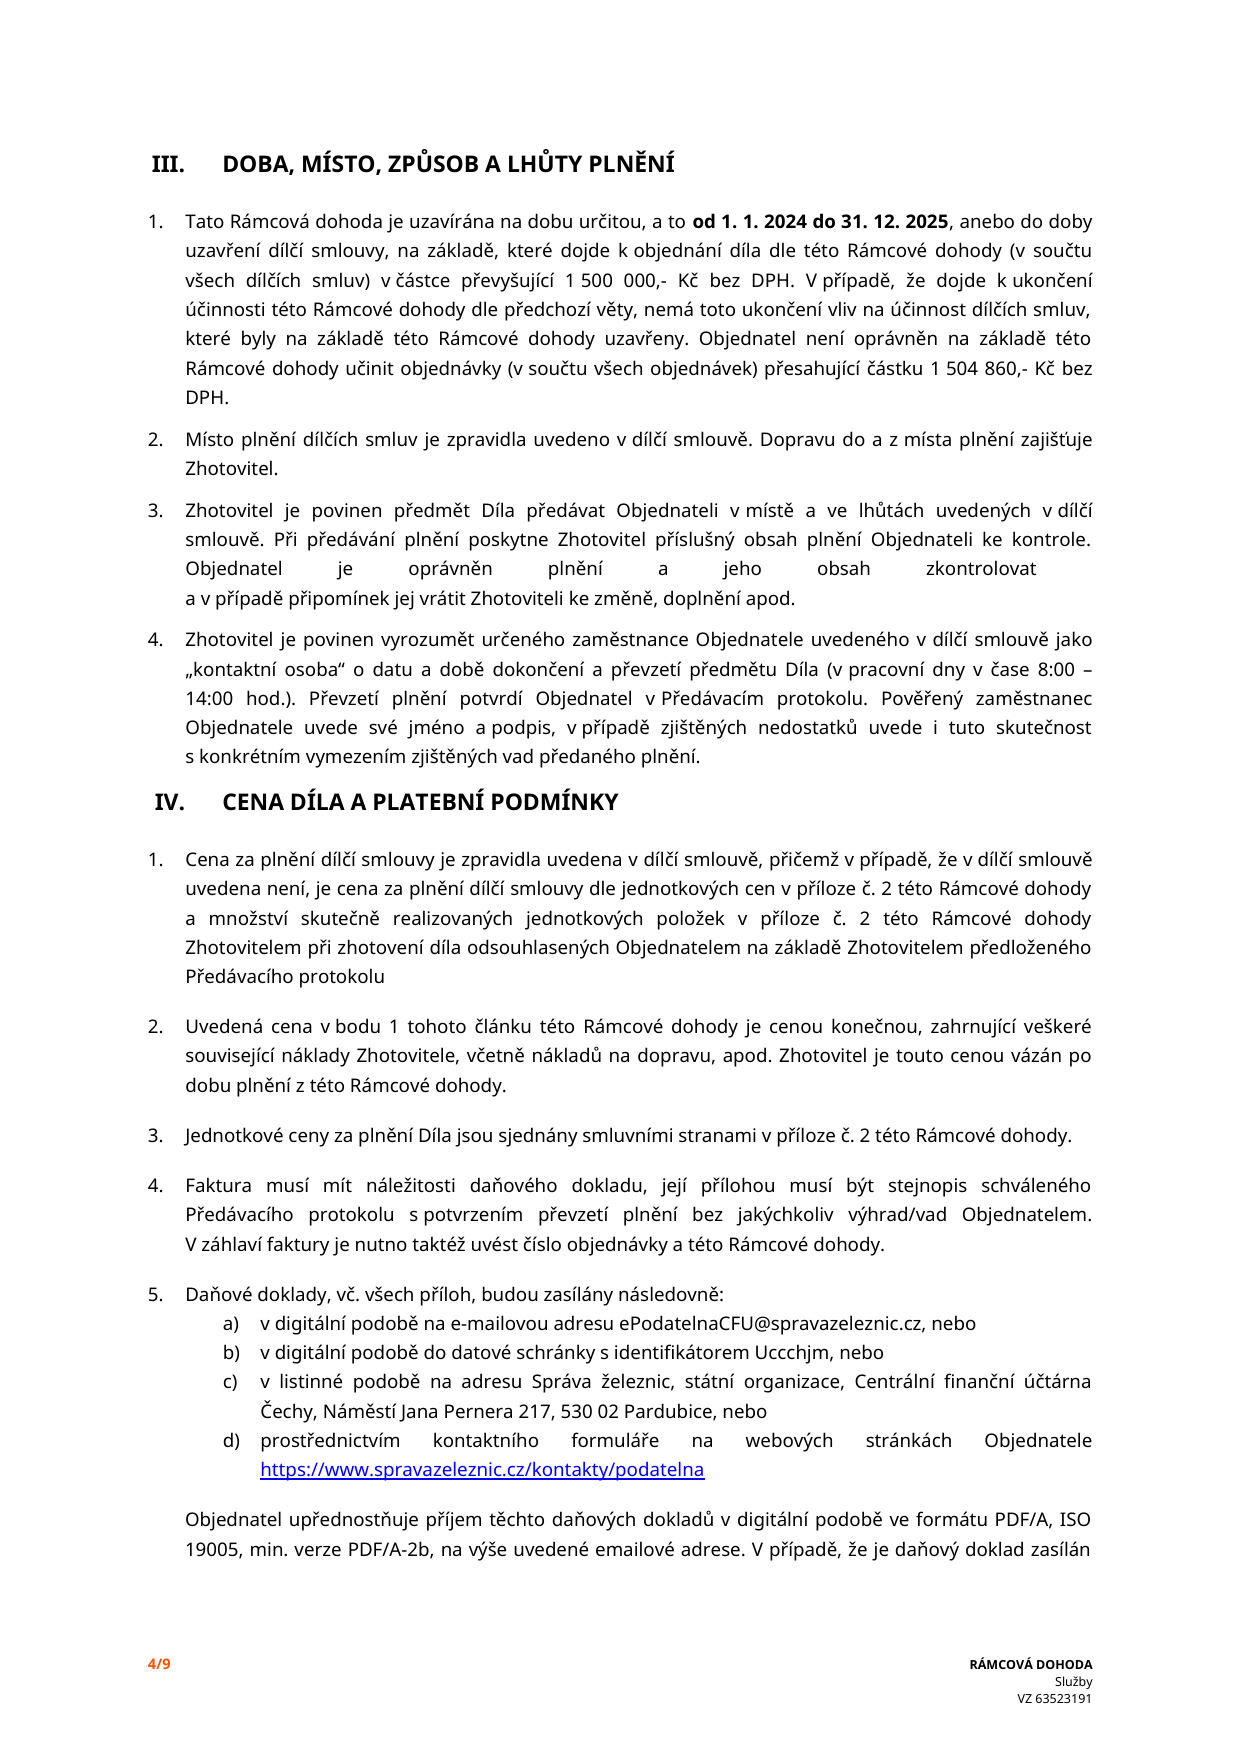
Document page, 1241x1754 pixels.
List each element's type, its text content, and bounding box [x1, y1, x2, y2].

list Daňové doklady, vč. všech příloh, budou zasílány následovně: [148, 1281, 1093, 1306]
list Cena za plnění dílčí smlouvy je zpravidla uvedena v dílčí smlouvě, přičemž v případě, že v dílčí smlouvě uvedena není, je cena za plnění dílčí smlouvy dle jednotkových cen v příloze č. 2 této Rámcové dohody a množství skutečně realizovaných jednotkových položek v příloze č. 2 této Rámcové dohody Zhotovitelem při zhotovení díla odsouhlasených Objednatelem na základě Zhotovitelem předloženého Předávacího protokolu [148, 846, 1093, 989]
list Tato Rámcová dohoda je uzavírána na dobu určitou, a to od 1. 1. 2024 do 31. 12. 2025, anebo do doby uzavření dílčí smlouvy, na základě, které dojde k objednání díla dle této Rámcové dohody (v součtu všech dílčích smluv) v částce převyšující 1 500 000,- Kč bez DPH. V případě, že dojde k ukončení účinnosti této Rámcové dohody dle předchozí věty, nemá toto ukončení vliv na účinnost dílčích smluv, které byly na základě této Rámcové dohody uzavřeny. Objednatel není oprávněn na základě této Rámcové dohody učinit objednávky (v součtu všech objednávek) přesahující částku 1 504 860,- Kč bez DPH. [148, 208, 1093, 410]
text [185, 1507, 1093, 1561]
list v listinné podobě na adresu Správa železnic, státní organizace, Centrální finanční účtárna Čechy, Náměstí Jana Pernera 217, 530 02 Pardubice, nebo [223, 1369, 1093, 1423]
text Zhotovitel je povinen vyrozumět určeného zaměstnance Objednatele uvedeného v dílčí smlouvě jako „kontaktní osoba“ o datu a době dokončení a převzetí předmětu Díla (v pracovní dny v čase 8:00 – 14:00 hod.). Převzetí plnění potvrdí Objednatel v Předávacím protokolu. Pověřený zaměstnanec Objednatele uvede své jméno a podpis, v případě zjištěných nedostatků uvede i tuto skutečnost s konkrétním vymezením zjištěných vad předaného plnění. [148, 627, 1093, 769]
list v digitální podobě na e-mailovou adresu ePodatelnaCFU@spravazeleznic.cz, nebo [223, 1310, 1093, 1336]
list CENA DÍLA A PLATEBNÍ PODMÍNKY [185, 785, 1093, 817]
text Místo plnění dílčích smluv je zpravidla uvedeno v dílčí smlouvě. Dopravu do a z místa plnění zajišťuje Zhotovitel. [148, 426, 1093, 481]
list Jednotkové ceny za plnění Díla jsou sjednány smluvními stranami v příloze č. 2 této Rámcové dohody. [148, 1122, 1093, 1148]
list DOBA, MÍSTO, ZPŮSOB A LHŮTY PLNĚNÍ [185, 148, 1093, 179]
list Faktura musí mít náležitosti daňového dokladu, její přílohou musí být stejnopis schváleného Předávacího protokolu s potvrzením převzetí plnění bez jakýchkoliv výhrad/vad Objednatelem. V záhlaví faktury je nutno taktéž uvést číslo objednávky a této Rámcové dohody. [148, 1172, 1093, 1256]
list Uvedená cena v bodu 1 tohoto článku této Rámcové dohody je cenou konečnou, zahrnující veškeré související náklady Zhotovitele, včetně nákladů na dopravu, apod. Zhotovitel je touto cenou vázán po dobu plnění z této Rámcové dohody. [148, 1013, 1093, 1098]
list v digitální podobě do datové schránky s identifikátorem Uccchjm, nebo [223, 1339, 1093, 1365]
text Zhotovitel je povinen předmět Díla předávat Objednateli v místě a ve lhůtách uvedených v dílčí smlouvě. Při předávání plnění poskytne Zhotovitel příslušný obsah plnění Objednateli ke kontrole. Objednatel je oprávněn plnění a jeho obsah zkontrolovat a v případě připomínek jej vrátit Zhotoviteli ke změně, doplnění apod. [148, 497, 1093, 610]
list prostřednictvím kontaktního formuláře na webových stránkách Objednatele https://www.spravazeleznic.cz/kontakty/podatelna [223, 1427, 1093, 1482]
